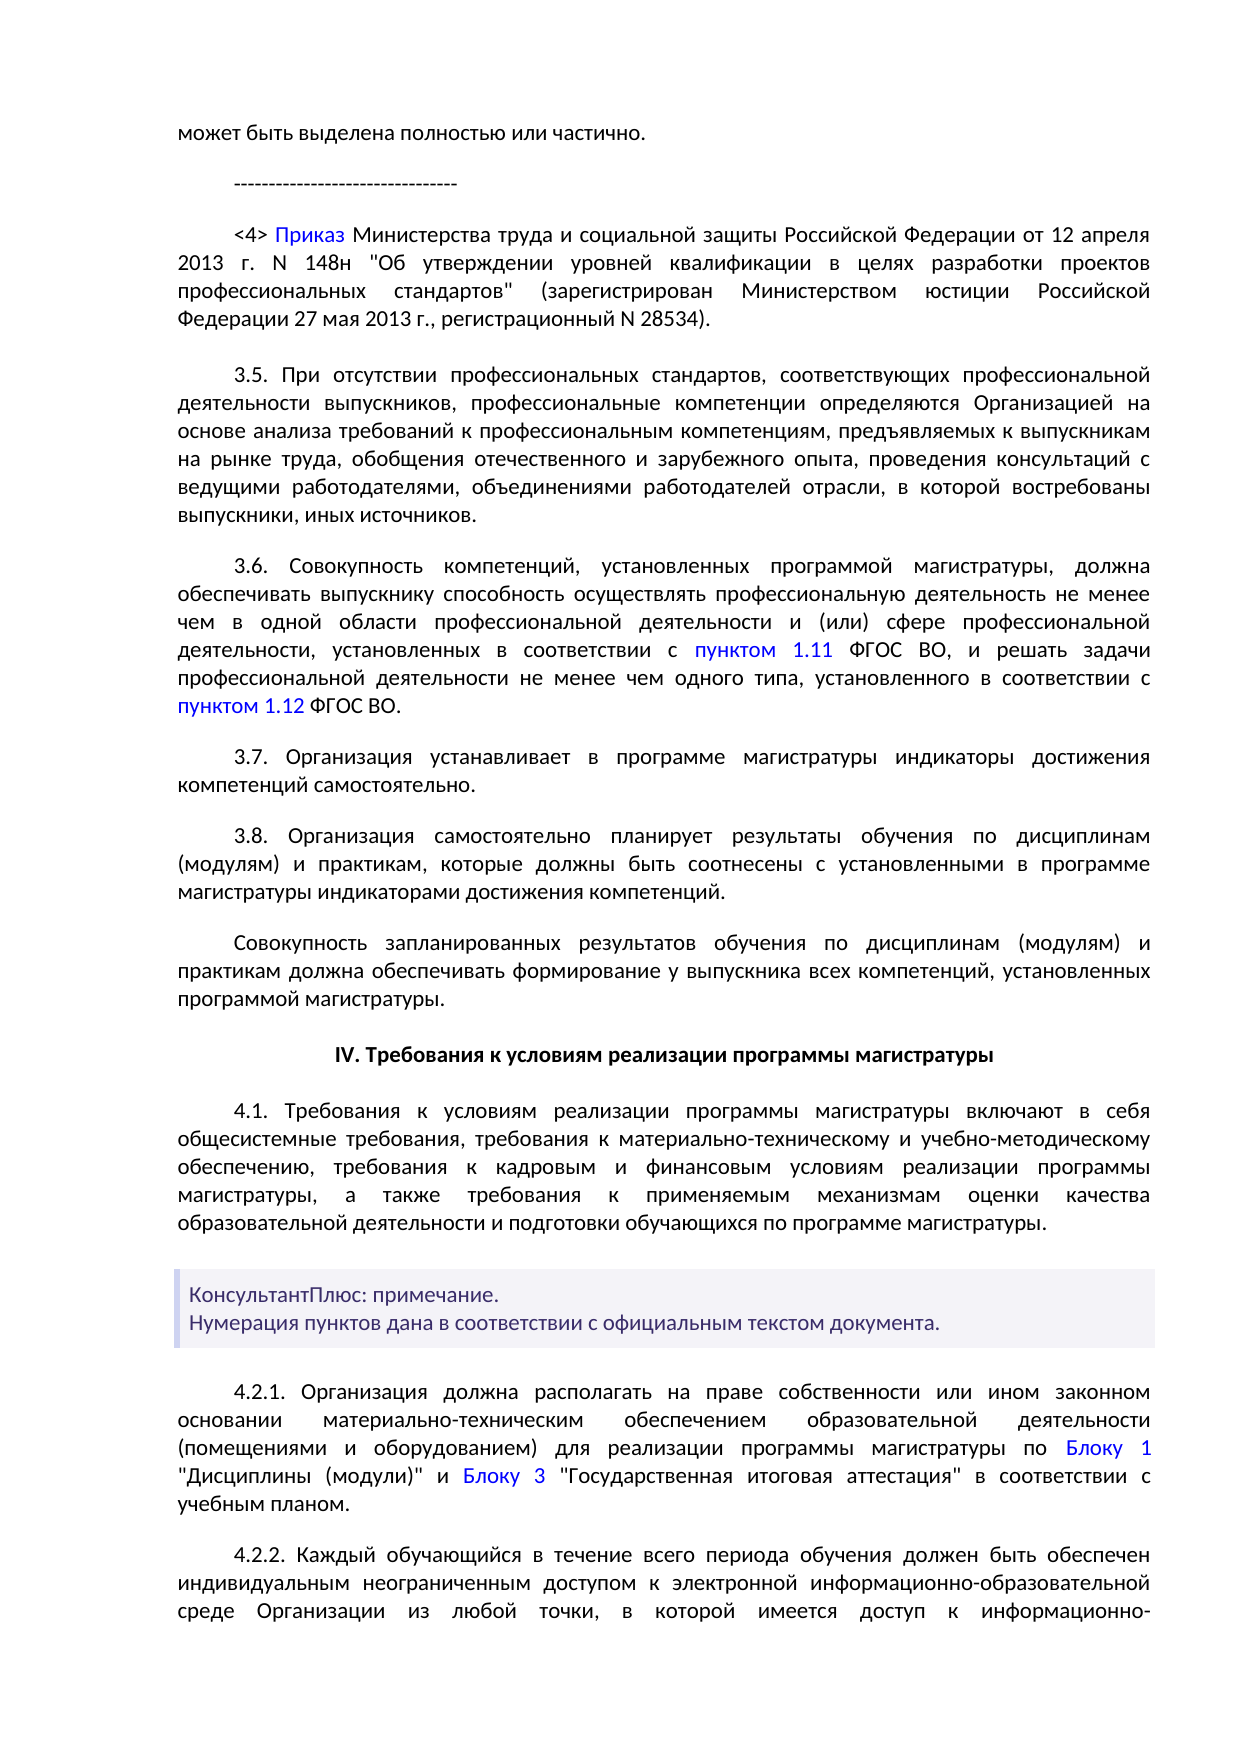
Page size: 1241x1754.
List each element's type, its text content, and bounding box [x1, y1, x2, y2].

table_header КонсультантПлюс: примечание. Нумерация пунктов дана в соответствии с официальным текстом документа. [180, 1269, 1149, 1348]
text 3.5. При отсутствии профессиональных стандартов, соответствующих профессиональной деятельности выпускников, профессиональные компетенции определяются Организацией на основе анализа требований к профессиональным компетенциям, предъявляемых к выпускникам на рынке труда, обобщения отечественного и зарубежного опыта, проведения консультаций с ведущими работодателями, объединениями работодателей отрасли, в которой востребованы выпускники, иных источников. [177, 360, 1152, 528]
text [177, 118, 1152, 146]
text Совокупность запланированных результатов обучения по дисциплинам (модулям) и практикам должна обеспечивать формирование у выпускника всех компетенций, установленных программой магистратуры. [177, 928, 1152, 1012]
text 3.6. Совокупность компетенций, установленных программой магистратуры, должна обеспечивать выпускнику способность осуществлять профессиональную деятельность не менее чем в одной области профессиональной деятельности и (или) сфере профессиональной деятельности, установленных в соответствии с пунктом 1.11 ФГОС ВО, и решать задачи профессиональной деятельности не менее чем одного типа, установленного в соответствии с пунктом 1.12 ФГОС ВО. [177, 551, 1152, 719]
text 4.2.1. Организация должна располагать на праве собственности или ином законном основании материально-техническим обеспечением образовательной деятельности (помещениями и оборудованием) для реализации программы магистратуры по Блоку 1 "Дисциплины (модули)" и Блоку 3 "Государственная итоговая аттестация" в соответствии с учебным планом. [177, 1377, 1152, 1517]
text 3.7. Организация устанавливает в программе магистратуры индикаторы достижения компетенций самостоятельно. [177, 742, 1152, 798]
text -------------------------------- [177, 169, 1152, 197]
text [177, 1540, 1152, 1624]
title IV. Требования к условиям реализации программы магистратуры [177, 1040, 1152, 1068]
text 4.1. Требования к условиям реализации программы магистратуры включают в себя общесистемные требования, требования к материально-техническому и учебно-методическому обеспечению, требования к кадровым и финансовым условиям реализации программы магистратуры, а также требования к применяемым механизмам оценки качества образовательной деятельности и подготовки обучающихся по программе магистратуры. [177, 1096, 1152, 1236]
text <4> Приказ Министерства труда и социальной защиты Российской Федерации от 12 апреля 2013 г. N 148н "Об утверждении уровней квалификации в целях разработки проектов профессиональных стандартов" (зарегистрирован Министерством юстиции Российской Федерации 27 мая 2013 г., регистрационный N 28534). [177, 220, 1152, 332]
text 3.8. Организация самостоятельно планирует результаты обучения по дисциплинам (модулям) и практикам, которые должны быть соотнесены с установленными в программе магистратуры индикаторами достижения компетенций. [177, 821, 1152, 905]
